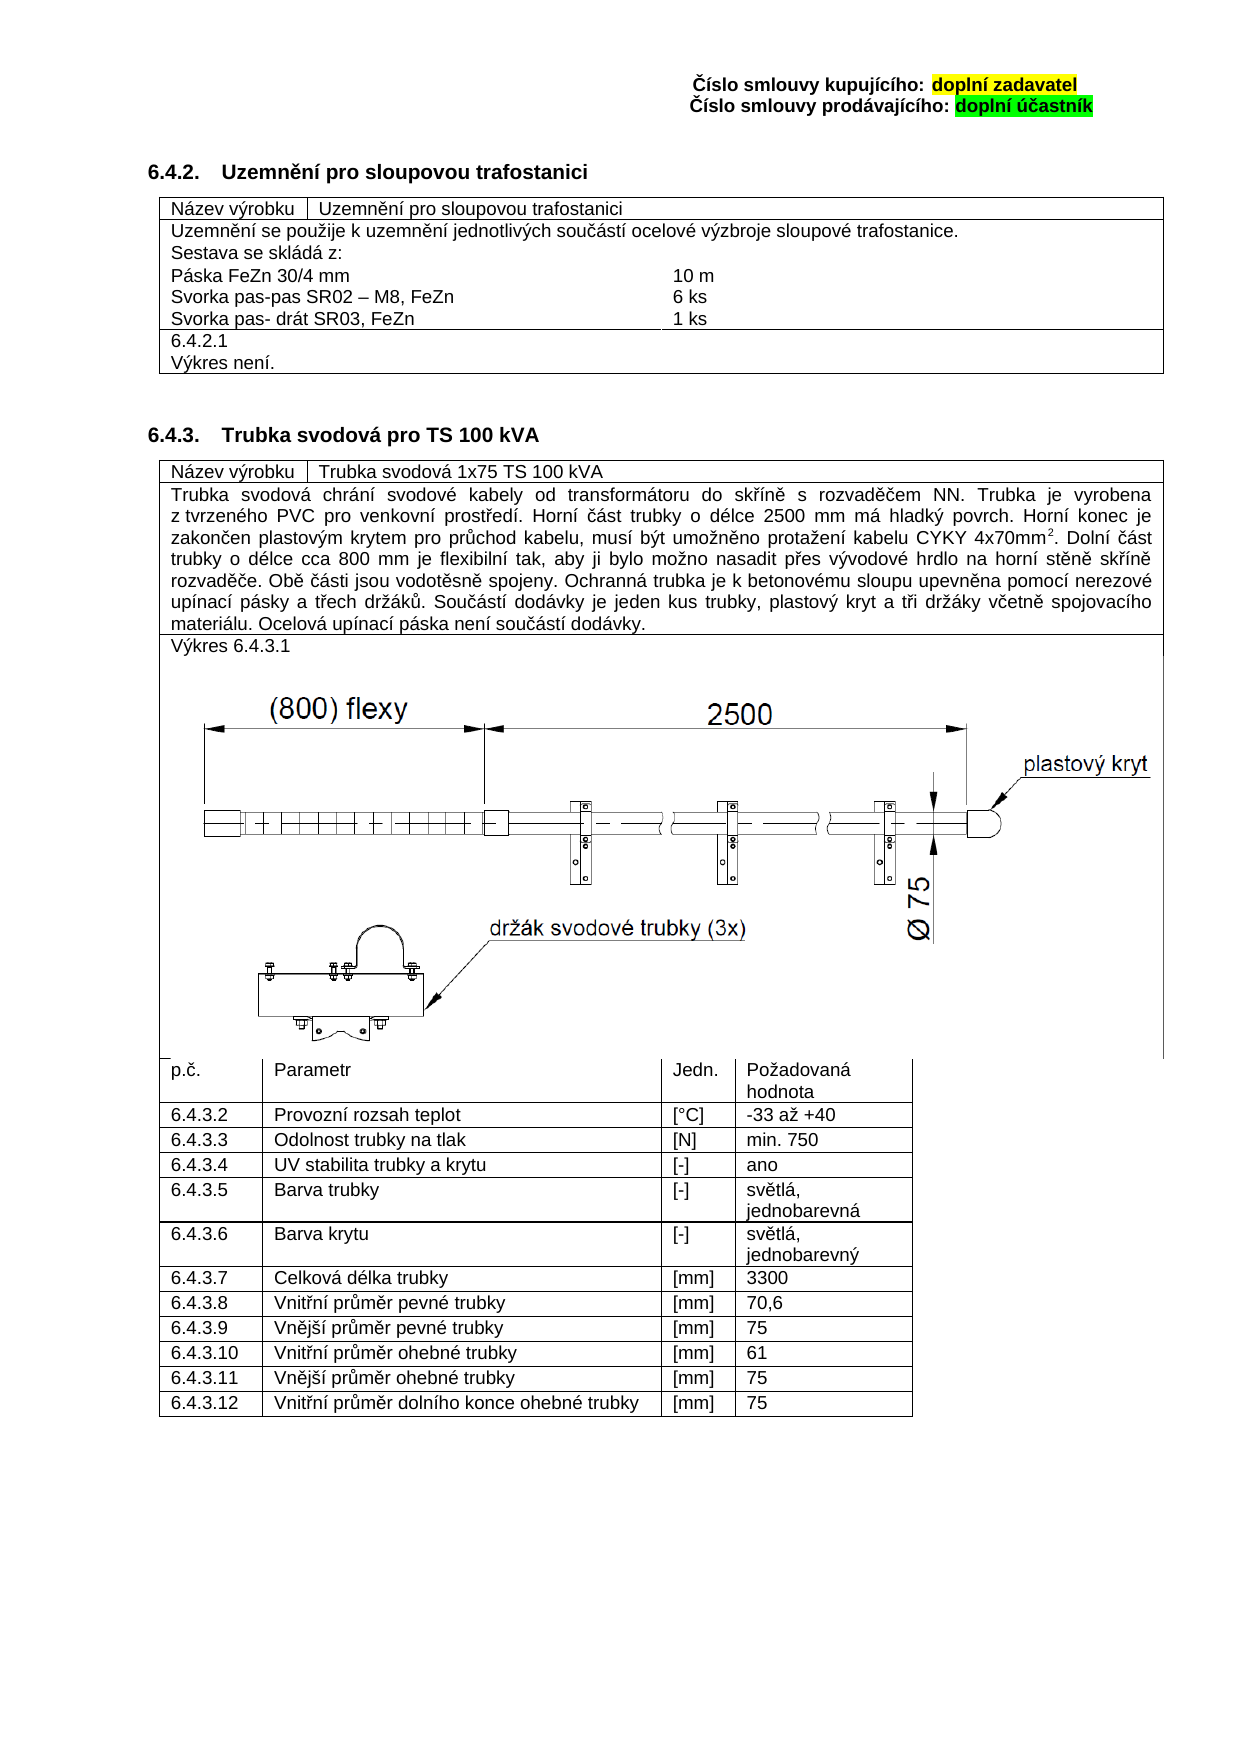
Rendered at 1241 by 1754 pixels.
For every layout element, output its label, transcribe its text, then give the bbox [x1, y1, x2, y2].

table_cell 6.4.3.9 [160, 1317, 262, 1341]
table_cell 75 [736, 1367, 912, 1391]
table_cell [mm] [662, 1367, 735, 1391]
table_cell 75 [736, 1317, 912, 1341]
table_cell 10 m 6 ks 1 ks [662, 264, 1163, 329]
table_cell 6.4.3.7 [160, 1267, 262, 1291]
table_cell Vnitřní průměr pevné trubky [263, 1292, 661, 1316]
table_cell -33 až +40 [736, 1103, 912, 1127]
table_cell Požadovaná hodnota [736, 1059, 912, 1102]
table_cell Vnější průměr ohebné trubky [263, 1367, 661, 1391]
table_cell [-] [662, 1178, 735, 1221]
table_cell [mm] [662, 1392, 735, 1416]
table_cell 6.4.3.2 [160, 1103, 262, 1127]
table_cell Vnitřní průměr dolního konce ohebné trubky [263, 1392, 661, 1416]
table_cell 6.4.3.6 [160, 1223, 262, 1266]
table_cell 6.4.3.4 [160, 1153, 262, 1177]
table_cell [°C] [662, 1103, 735, 1127]
table_cell p.č. [160, 1059, 262, 1102]
table_cell 6.4.3.5 [160, 1178, 262, 1221]
table_cell Barva trubky [263, 1178, 661, 1221]
table_cell Parametr [263, 1059, 661, 1102]
table_cell [mm] [662, 1342, 735, 1366]
table_cell 6.4.3.8 [160, 1292, 262, 1316]
table_cell Výkres 6.4.3.1 [160, 635, 1163, 1058]
table_cell Vnitřní průměr ohebné trubky [263, 1342, 661, 1366]
table_cell Jedn. [662, 1059, 735, 1102]
table_cell min. 750 [736, 1128, 912, 1152]
table_cell Barva krytu [263, 1223, 661, 1266]
table_header Trubka svodová 1x75 TS 100 kVA [308, 461, 1163, 482]
table_cell ano [736, 1153, 912, 1177]
table_cell Uzemnění se použije k uzemnění jednotlivých součástí ocelové výzbroje sloupové trafostanice. Sestava se skládá z: [160, 220, 1163, 263]
table_cell 75 [736, 1392, 912, 1416]
table_cell [N] [662, 1128, 735, 1152]
table_cell 6.4.2.1 Výkres není. [160, 330, 1163, 373]
table_header Uzemnění pro sloupovou trafostanici [308, 198, 1163, 219]
picture [170, 656, 1164, 1059]
table_cell Páska FeZn 30/4 mm Svorka pas-pas SR02 – M8, FeZn Svorka pas- drát SR03, FeZn [160, 264, 661, 329]
table_header Název výrobku [160, 198, 307, 219]
table_cell Vnější průměr pevné trubky [263, 1317, 661, 1341]
table_cell Celková délka trubky [263, 1267, 661, 1291]
table_cell světlá, jednobarevný [736, 1223, 912, 1266]
table_cell 70,6 [736, 1292, 912, 1316]
table_cell 61 [736, 1342, 912, 1366]
table_cell Provozní rozsah teplot [263, 1103, 661, 1127]
table_cell Trubka svodová chrání svodové kabely od transformátoru do skříně s rozvaděčem NN. Trubka je vyrobena z tvrzeného PVC pro venkovní prostředí. Horní část trubky o délce 2500 mm má hladký povrch. Horní konec je zakončen plastovým krytem pro průchod kabelu, musí být umožněno protažení kabelu CYKY 4x70mm2. Dolní část trubky o délce cca 800 mm je flexibilní tak, aby ji bylo možno nasadit přes vývodové hrdlo na horní stěně skříně rozvaděče. Obě části jsou vodotěsně spojeny. Ochranná trubka je k betonovému sloupu upevněna pomocí nerezové upínací pásky a třech držáků. Součástí dodávky je jeden kus trubky, plastový kryt a tři držáky včetně spojovacího materiálu. Ocelová upínací páska není součástí dodávky. [160, 483, 1163, 634]
table_cell UV stabilita trubky a krytu [263, 1153, 661, 1177]
table_cell [mm] [662, 1267, 735, 1291]
table_cell světlá, jednobarevná [736, 1178, 912, 1221]
table_cell 6.4.3.10 [160, 1342, 262, 1366]
table_cell [mm] [662, 1292, 735, 1316]
table_header Název výrobku [160, 461, 307, 482]
table_cell 6.4.3.3 [160, 1128, 262, 1152]
table_cell 3300 [736, 1267, 912, 1291]
table_cell 6.4.3.11 [160, 1367, 262, 1391]
list Trubka svodová pro TS 100 kVA [148, 423, 1093, 447]
table_cell Odolnost trubky na tlak [263, 1128, 661, 1152]
table_cell [-] [662, 1223, 735, 1266]
table_cell 6.4.3.12 [160, 1392, 262, 1416]
list Uzemnění pro sloupovou trafostanici [148, 160, 1093, 184]
table_cell [mm] [662, 1317, 735, 1341]
table_cell [-] [662, 1153, 735, 1177]
